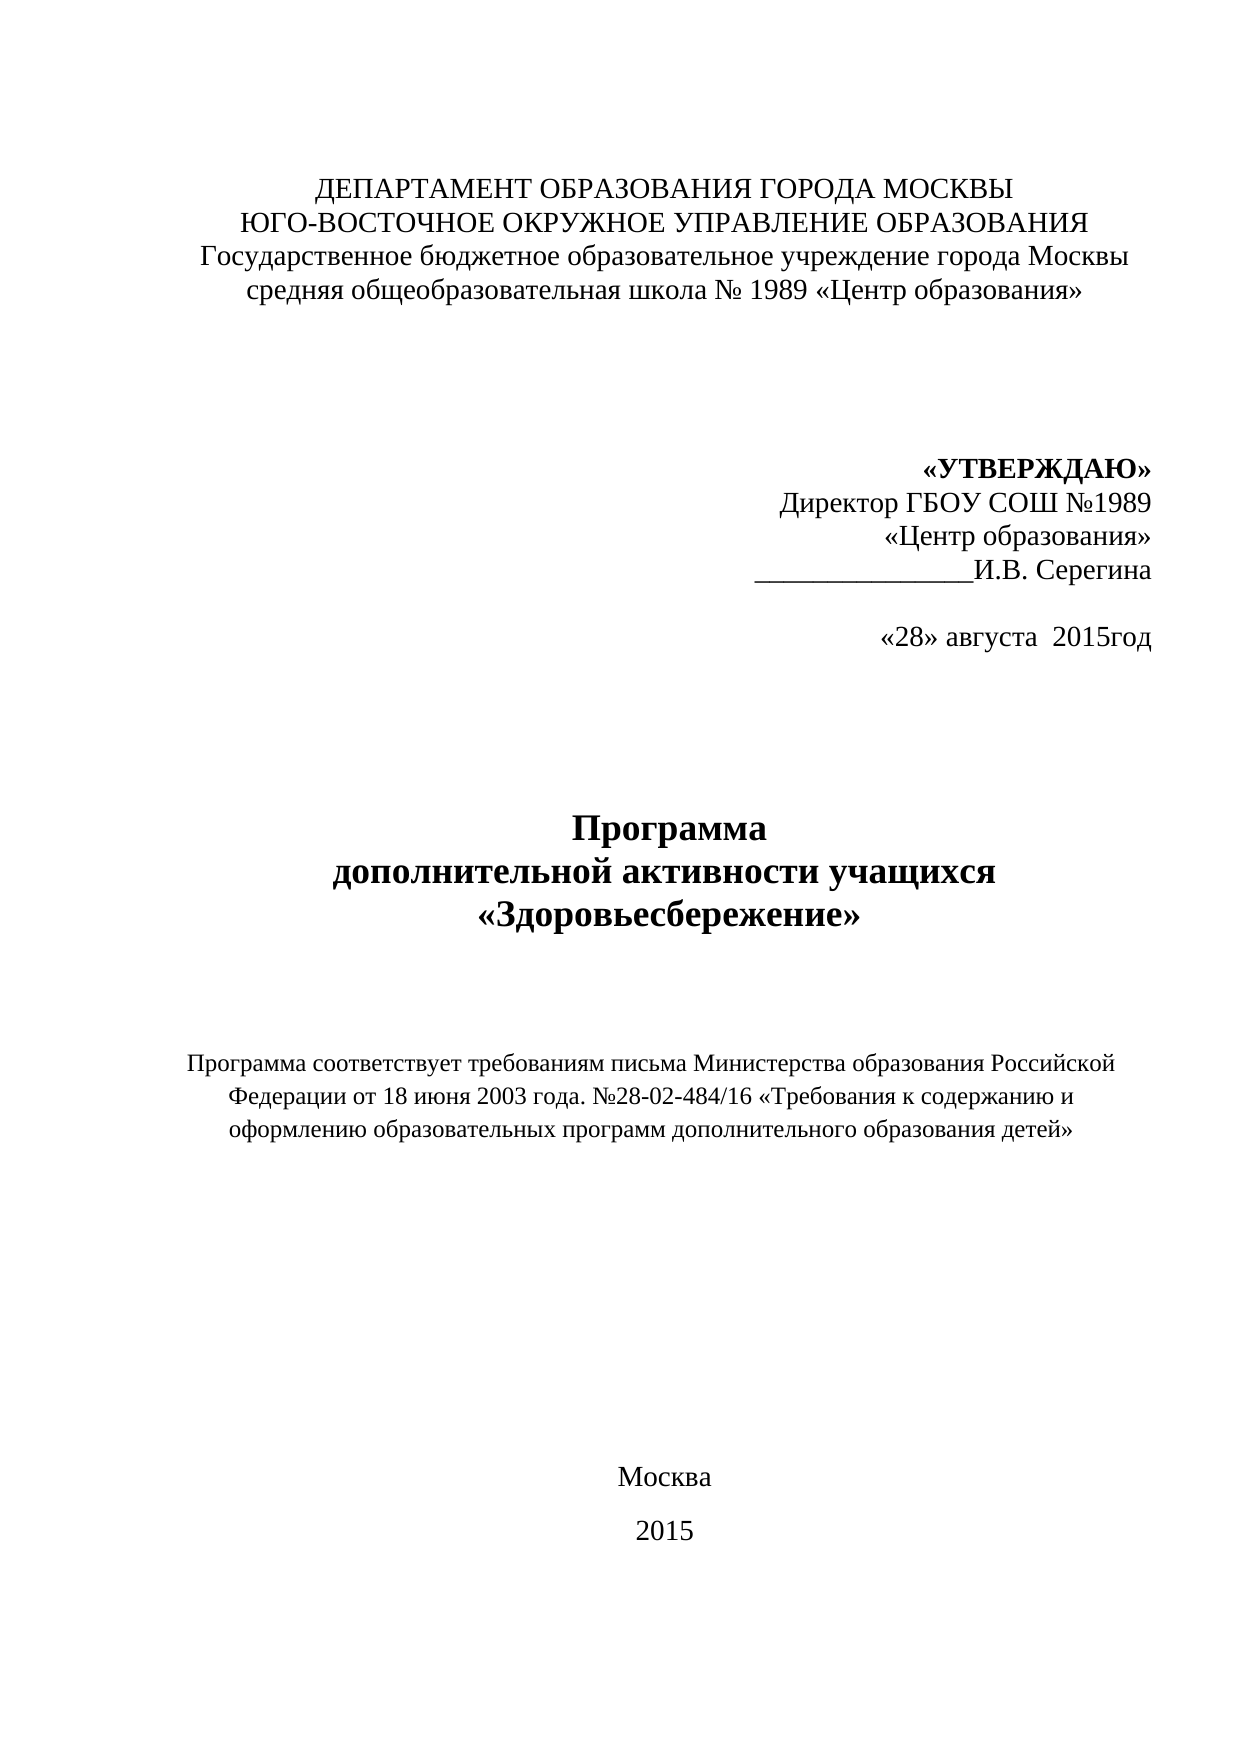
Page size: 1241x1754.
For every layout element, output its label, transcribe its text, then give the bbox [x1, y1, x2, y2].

text «УТВЕРЖДАЮ» [177, 451, 1152, 485]
text «Центр образования» [177, 518, 1152, 552]
text ДЕПАРТАМЕНТ ОБРАЗОВАНИЯ ГОРОДА МОСКВЫ [177, 171, 1152, 205]
text 2015 [177, 1513, 1152, 1547]
text _______________И.В. Серегина [177, 552, 1152, 586]
text «Здоровьесбережение» [177, 892, 1152, 935]
text «28» августа 2015год [177, 619, 1152, 653]
text Директор ГБОУ СОШ №1989 [177, 485, 1152, 518]
text средняя общеобразовательная школа № 1989 «Центр образования» [177, 272, 1152, 305]
text Москва [177, 1459, 1152, 1493]
text Государственное бюджетное образовательное учреждение города Москвы [177, 238, 1152, 272]
text ЮГО-ВОСТОЧНОЕ ОКРУЖНОЕ УПРАВЛЕНИЕ ОБРАЗОВАНИЯ [177, 205, 1152, 238]
text дополнительной активности учащихся [177, 849, 1152, 892]
text Программа соответствует требованиям письма Министерства образования Российской Федерации от 18 июня 2003 года. №28-02-484/16 «Требования к содержанию и оформлению образовательных программ дополнительного образования детей» [177, 1048, 1125, 1143]
text Программа [177, 806, 1152, 849]
